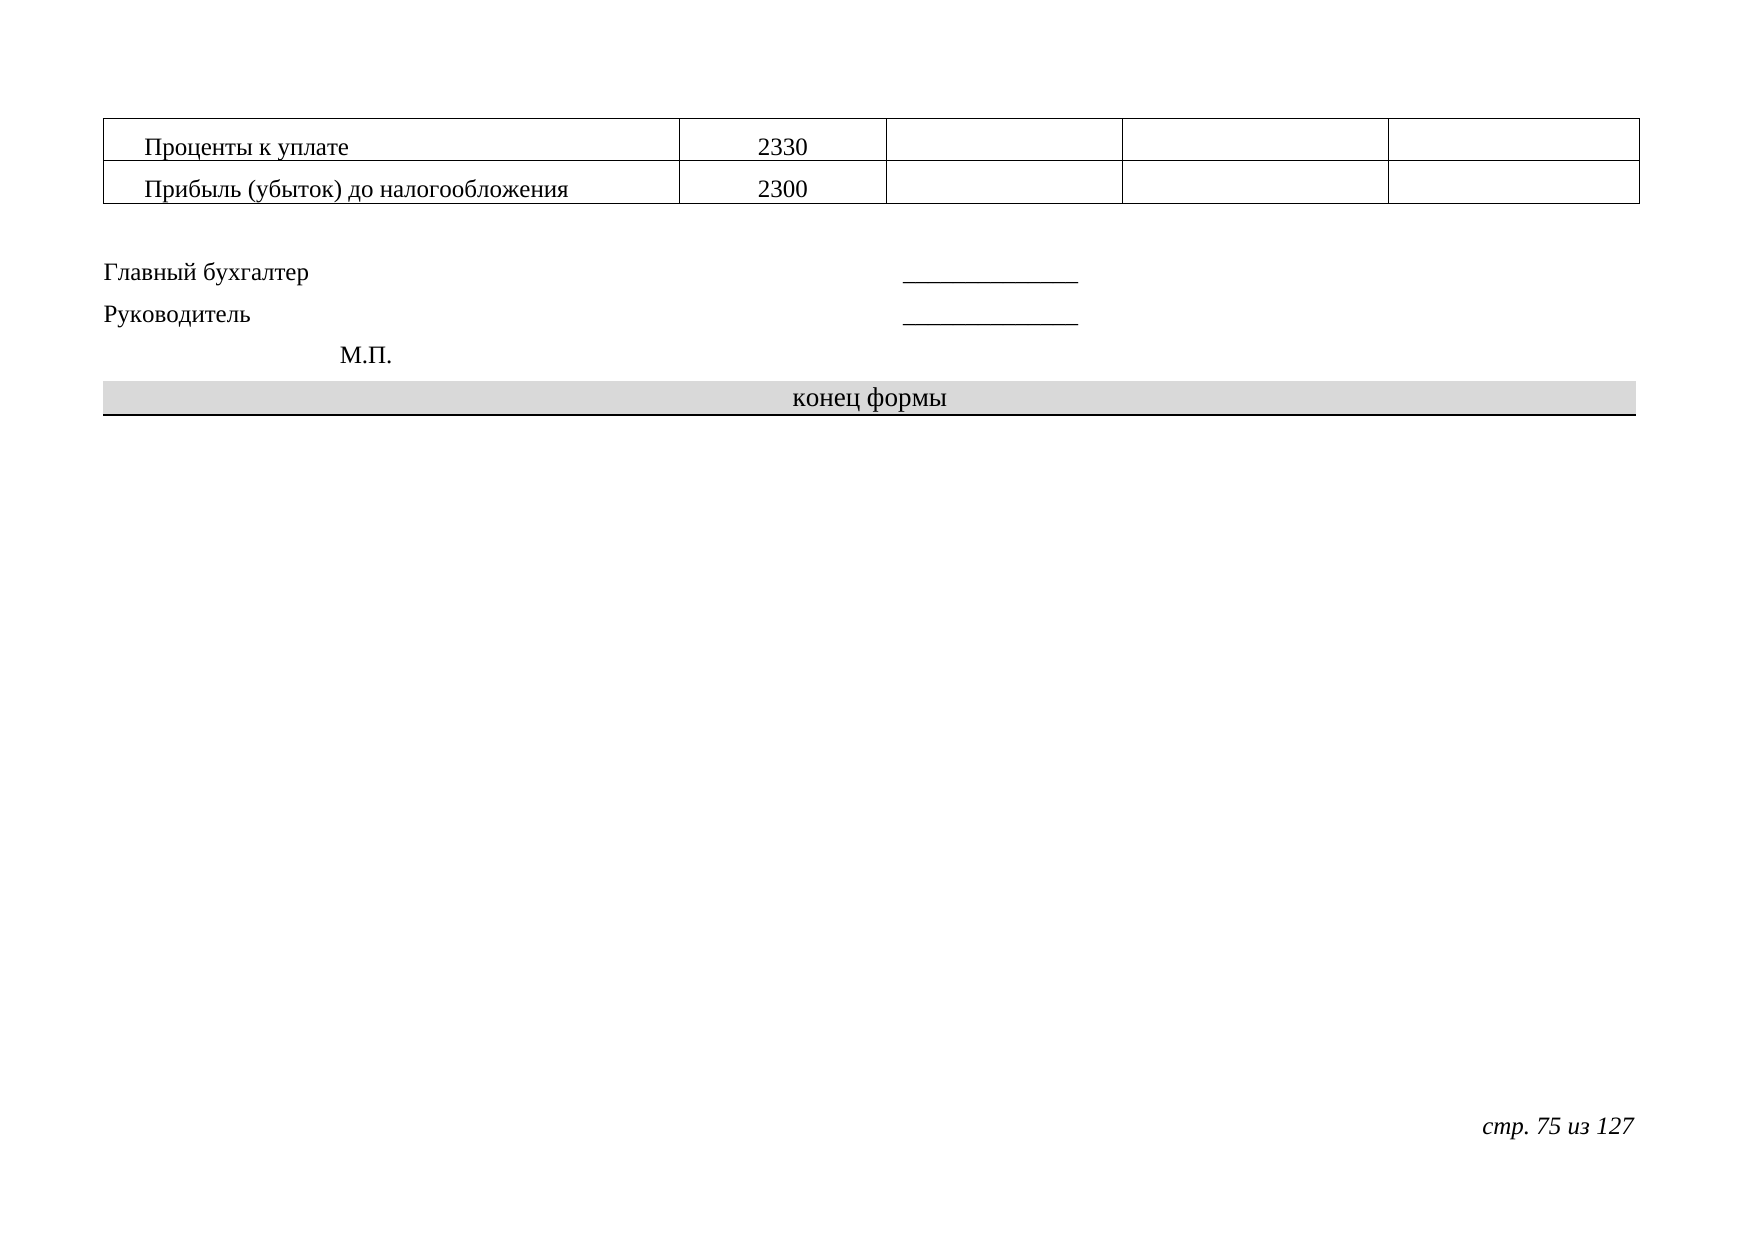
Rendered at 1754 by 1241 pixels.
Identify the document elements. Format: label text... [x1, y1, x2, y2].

text Руководитель ______________ [103, 299, 1636, 327]
table_cell [1389, 161, 1639, 203]
table_cell [1389, 119, 1639, 160]
table_cell [887, 161, 1122, 203]
table_cell [1123, 119, 1388, 160]
text М.П. [339, 340, 1636, 369]
table_cell 2330 [680, 119, 886, 160]
table_cell [1123, 161, 1388, 203]
table_cell [887, 119, 1122, 160]
text Главный бухгалтер ______________ [103, 257, 1636, 286]
table_cell Прибыль (убыток) до налогообложения [104, 161, 679, 203]
table_cell Проценты к уплате [104, 119, 679, 160]
text конец формы [103, 381, 1636, 414]
table_cell 2300 [680, 161, 886, 203]
